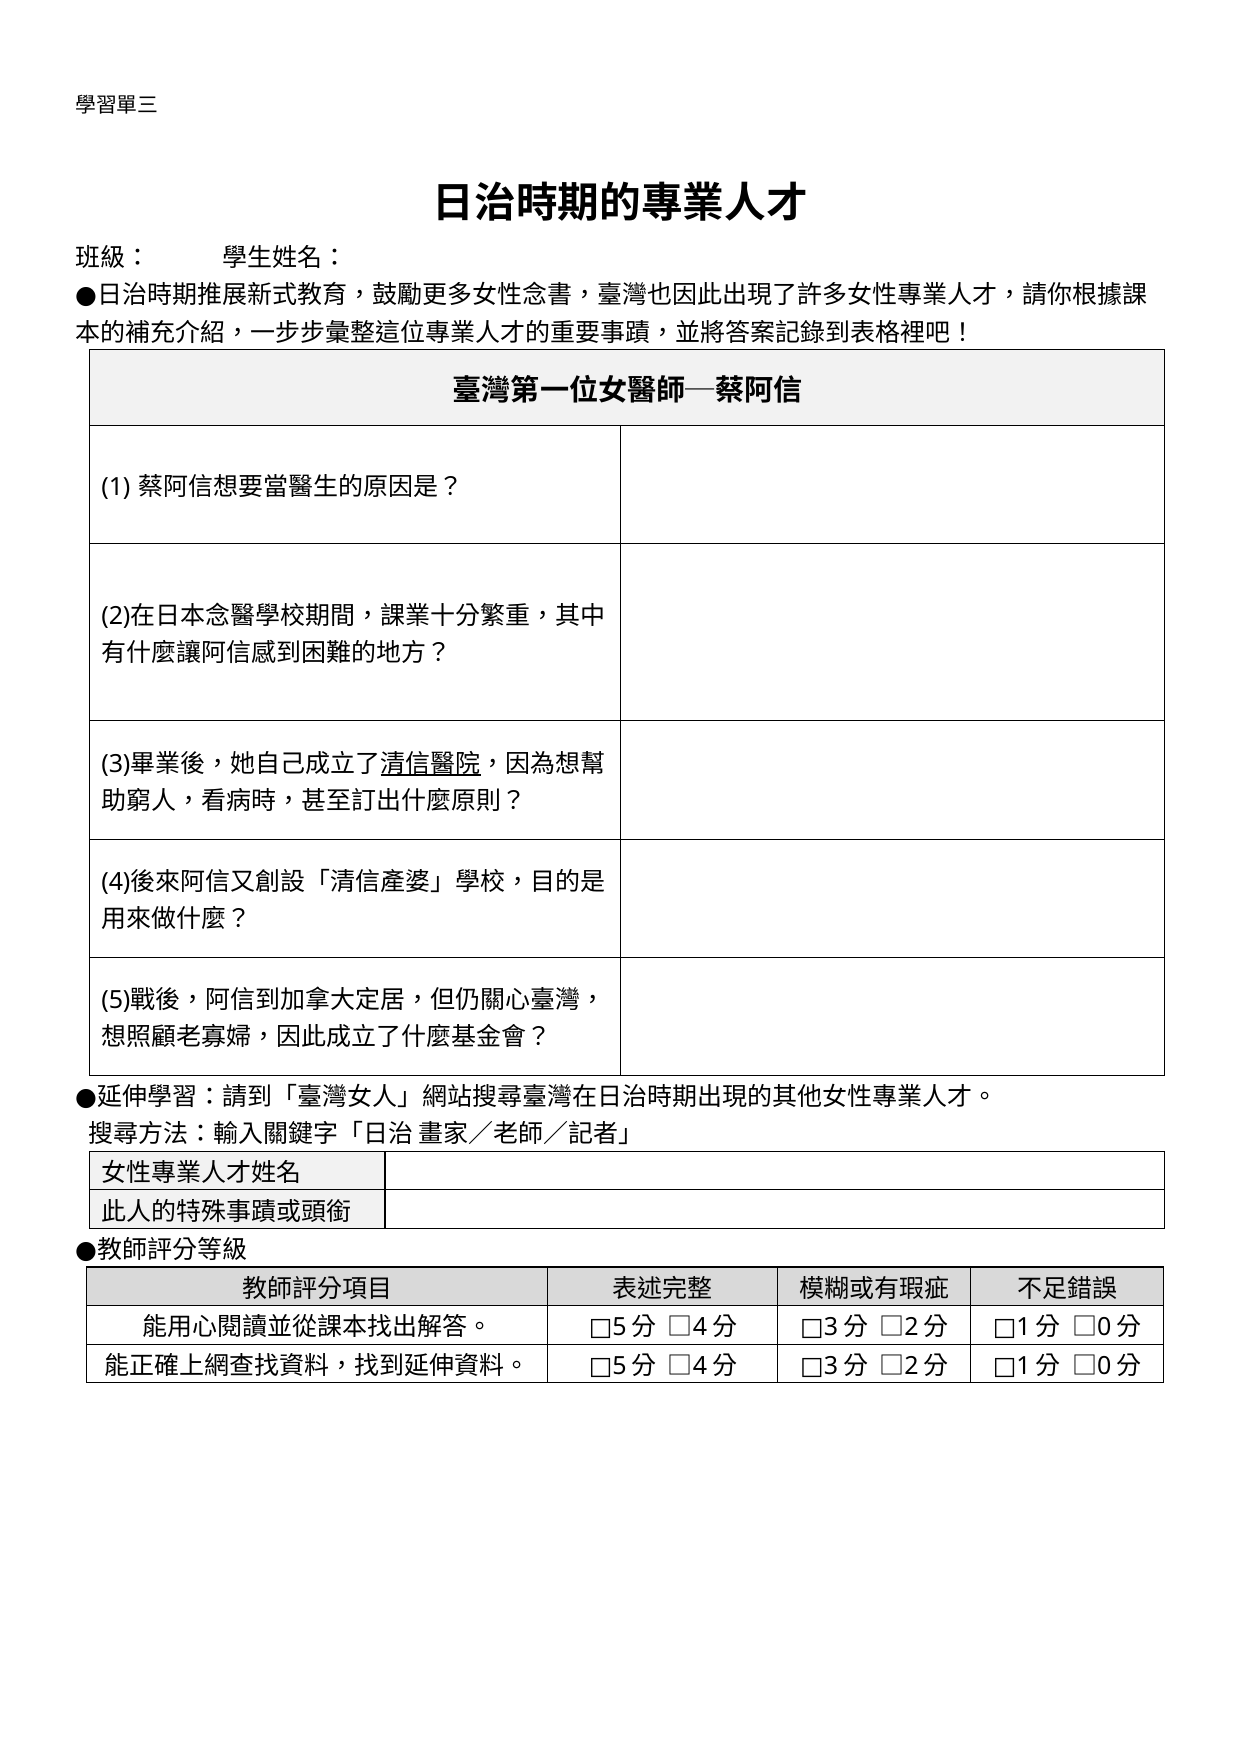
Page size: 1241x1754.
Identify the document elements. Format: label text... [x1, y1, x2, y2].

table_header 不足錯誤 [971, 1268, 1163, 1305]
table_header 臺灣第一位女醫師─蔡阿信 [90, 350, 1164, 425]
table_cell (3)畢業後，她自己成立了清信醫院，因為想幫助窮人，看病時，甚至訂出什麼原則？ [90, 721, 620, 838]
table_cell [621, 840, 1164, 957]
table_header 表述完整 [548, 1268, 777, 1305]
table_cell 能正確上網查找資料，找到延伸資料。 [87, 1345, 547, 1382]
text ●日治時期推展新式教育，鼓勵更多女性念書，臺灣也因此出現了許多女性專業人才，請你根據課本的補充介紹，一步步彙整這位專業人才的重要事蹟，並將答案記錄到表格裡吧！ [75, 274, 1165, 349]
table_cell (5)戰後，阿信到加拿大定居，但仍關心臺灣，想照顧老寡婦，因此成立了什麼基金會？ [90, 958, 620, 1075]
table_cell 此人的特殊事蹟或頭銜 [90, 1190, 384, 1228]
table_header 模糊或有瑕疵 [778, 1268, 970, 1305]
text 日治時期的專業人才 [75, 162, 1165, 237]
table_cell □1分 □0分 [971, 1306, 1163, 1343]
table_cell 蔡阿信想要當醫生的原因是？ [90, 426, 620, 543]
table_cell □1分 □0分 [971, 1345, 1163, 1382]
table_cell □5分 □4分 [548, 1345, 777, 1382]
table_cell (2)在日本念醫學校期間，課業十分繁重，其中有什麼讓阿信感到困難的地方？ [90, 544, 620, 720]
text ●延伸學習：請到「臺灣女人」網站搜尋臺灣在日治時期出現的其他女性專業人才。 [75, 1076, 1165, 1113]
table_cell [621, 426, 1164, 543]
table_cell 能用心閱讀並從課本找出解答。 [87, 1306, 547, 1343]
table_cell (4)後來阿信又創設「清信產婆」學校，目的是用來做什麼？ [90, 840, 620, 957]
table_cell □3分 □2分 [778, 1345, 970, 1382]
table_cell [621, 958, 1164, 1075]
table_cell □5分 □4分 [548, 1306, 777, 1343]
table_header 女性專業人才姓名 [90, 1152, 384, 1189]
table_cell [621, 721, 1164, 838]
table_header 教師評分項目 [87, 1268, 547, 1305]
table_cell [386, 1190, 1164, 1228]
text ●教師評分等級 [75, 1229, 1165, 1266]
table_cell [621, 544, 1164, 720]
text 班級： 學生姓名： [75, 237, 1165, 274]
text 搜尋方法：輸入關鍵字「日治 畫家／老師／記者」 [75, 1113, 1165, 1151]
table_cell □3分 □2分 [778, 1306, 970, 1343]
table_header [386, 1152, 1164, 1189]
